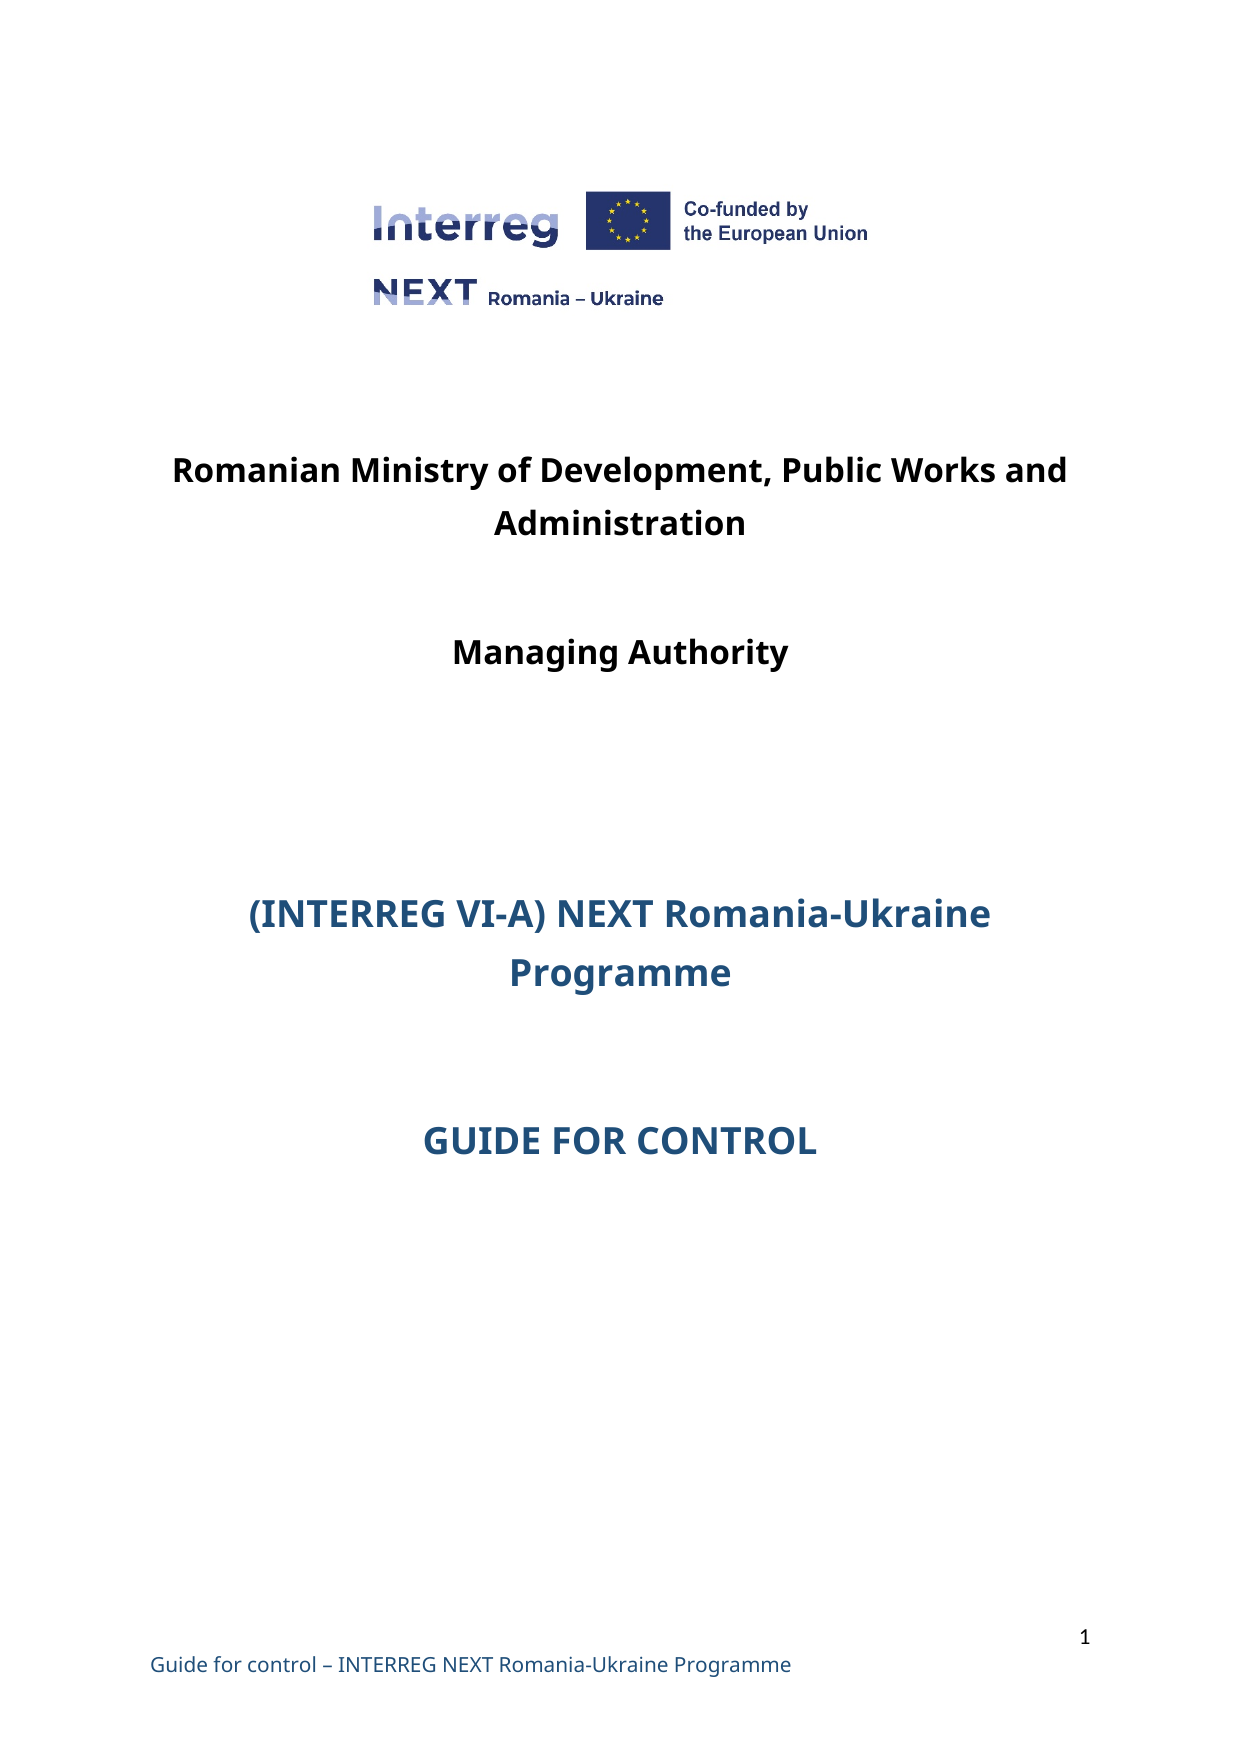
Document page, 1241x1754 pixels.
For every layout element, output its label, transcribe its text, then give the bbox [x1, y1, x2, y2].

text GUIDE FOR CONTROL [150, 1114, 1090, 1165]
text Romanian Ministry of Development, Public Works and Administration [150, 447, 1090, 545]
text Managing Authority [150, 629, 1090, 674]
text (INTERREG VI-A) NEXT Romania-Ukraine Programme [150, 887, 1090, 997]
picture [345, 162, 895, 334]
